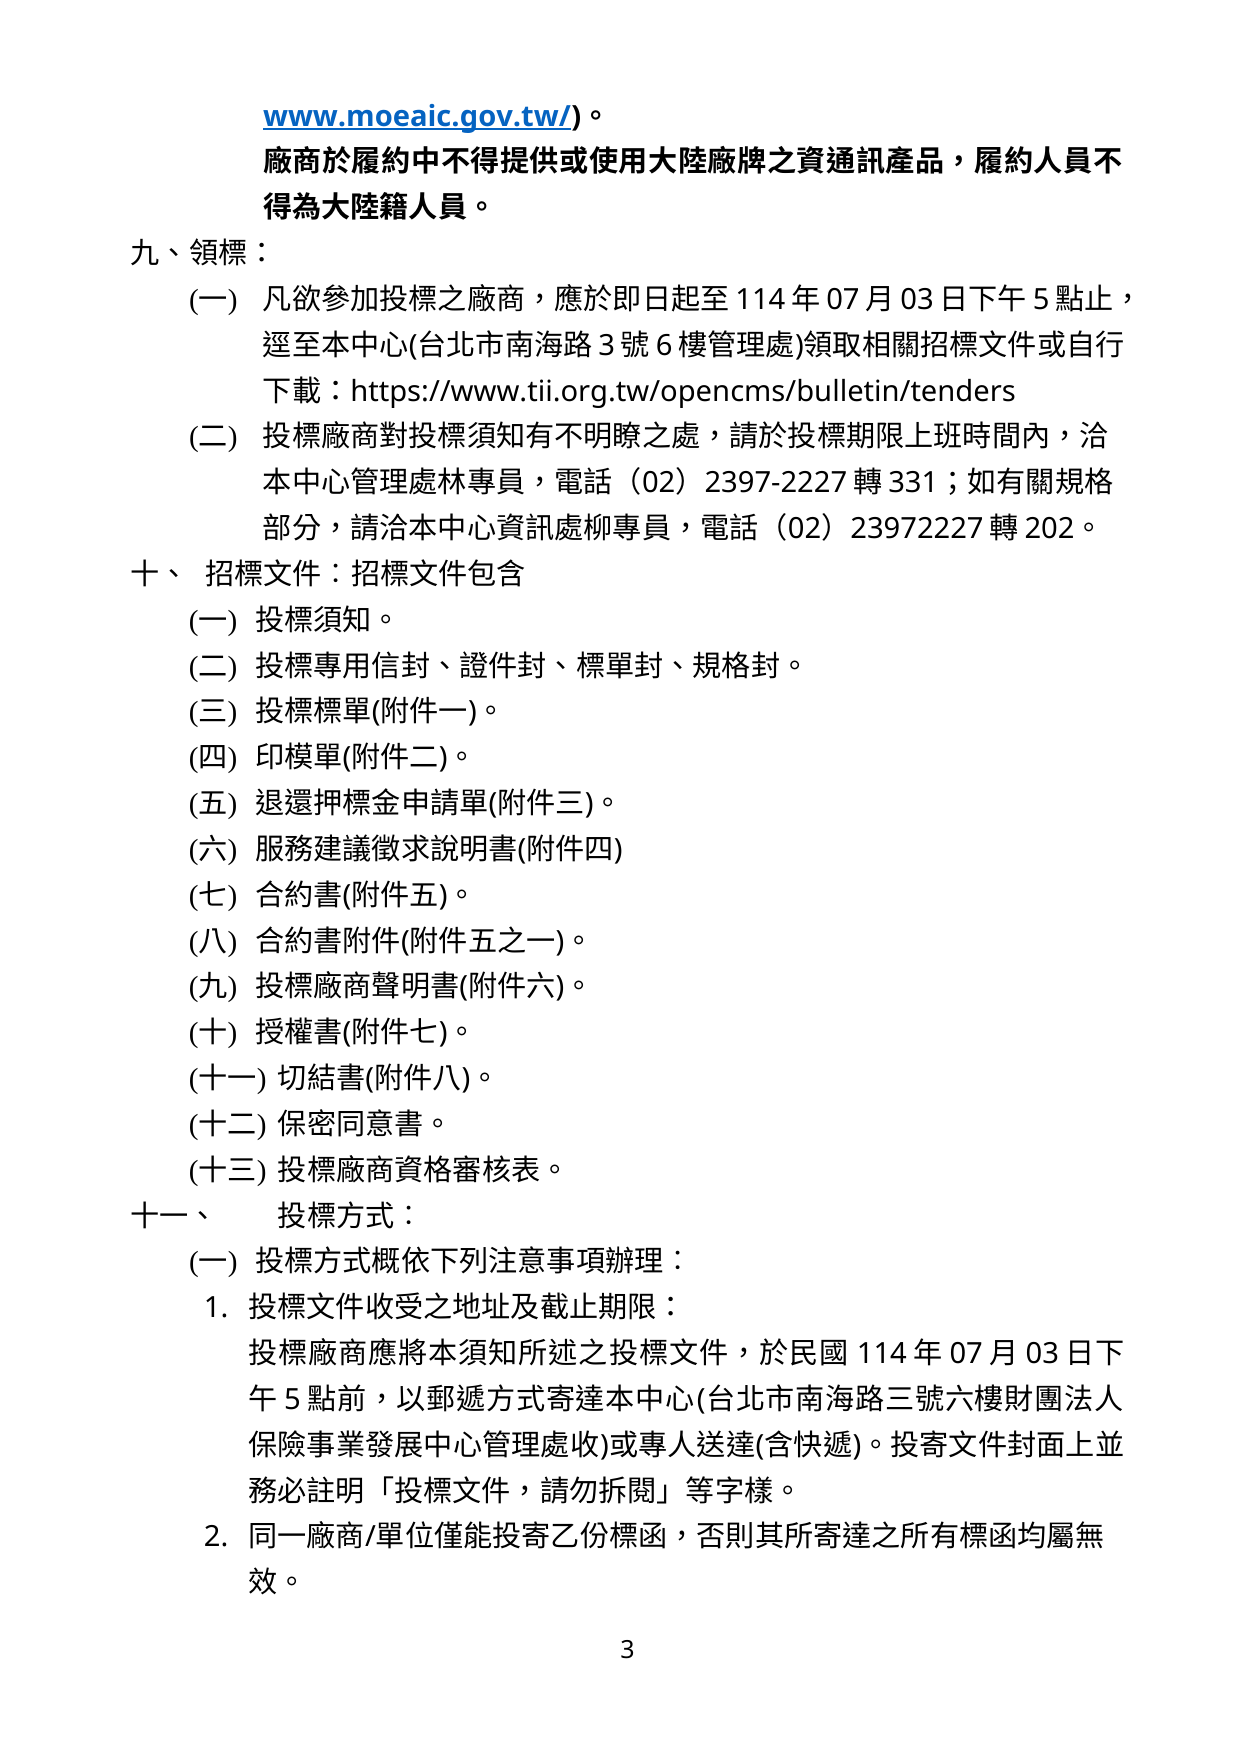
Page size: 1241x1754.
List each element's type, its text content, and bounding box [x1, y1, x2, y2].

list 投標方式概依下列注意事項辦理︰ [130, 1234, 1125, 1280]
list 退還押標金申請單(附件三)。 [130, 776, 1125, 822]
list 招標文件︰招標文件包含 [130, 547, 1125, 593]
list 投標廠商對投標須知有不明瞭之處，請於投標期限上班時間內，洽本中心管理處林專員，電話（02）2397-2227轉331；如有關規格部分，請洽本中心資訊處柳專員，電話（02）23972227轉202。 [189, 409, 1125, 547]
list 凡欲參加投標之廠商，應於即日起至114年07月03日下午5點止，逕至本中心(台北市南海路3號6樓管理處)領取相關招標文件或自行下載：https://www.tii.org.tw/opencms/bulletin/tenders [189, 272, 1125, 409]
list 投標須知。 [130, 593, 1125, 639]
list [189, 89, 1125, 134]
list 投標廠商聲明書(附件六)。 [130, 959, 1125, 1005]
list 切結書(附件八)。 [130, 1051, 1125, 1097]
text 廠商於履約中不得提供或使用大陸廠牌之資通訊產品，履約人員不得為大陸籍人員。 [263, 134, 1125, 226]
list 合約書附件(附件五之一)。 [130, 914, 1125, 959]
list 合約書(附件五)。 [130, 868, 1125, 914]
list 投標方式︰ [130, 1189, 1125, 1234]
list 服務建議徵求說明書(附件四) [130, 822, 1125, 868]
text 投標廠商應將本須知所述之投標文件，於民國114年07月03日下午5點前，以郵遞方式寄達本中心(台北市南海路三號六樓財團法人保險事業發展中心管理處收)或專人送達(含快遞)。投寄文件封面上並務必註明「投標文件，請勿拆閱」等字樣。 [248, 1326, 1125, 1509]
list 印模單(附件二)。 [130, 730, 1125, 776]
list 領標： [130, 226, 1125, 272]
list 投標廠商資格審核表。 [130, 1143, 1125, 1189]
list 保密同意書。 [130, 1097, 1125, 1143]
list 授權書(附件七)。 [130, 1005, 1125, 1051]
list 投標標單(附件一)。 [130, 684, 1125, 730]
list 投標文件收受之地址及截止期限： [204, 1280, 1125, 1326]
list 同一廠商/單位僅能投寄乙份標函，否則其所寄達之所有標函均屬無效。 [204, 1509, 1125, 1601]
list 投標專用信封、證件封、標單封、規格封。 [130, 639, 1125, 684]
